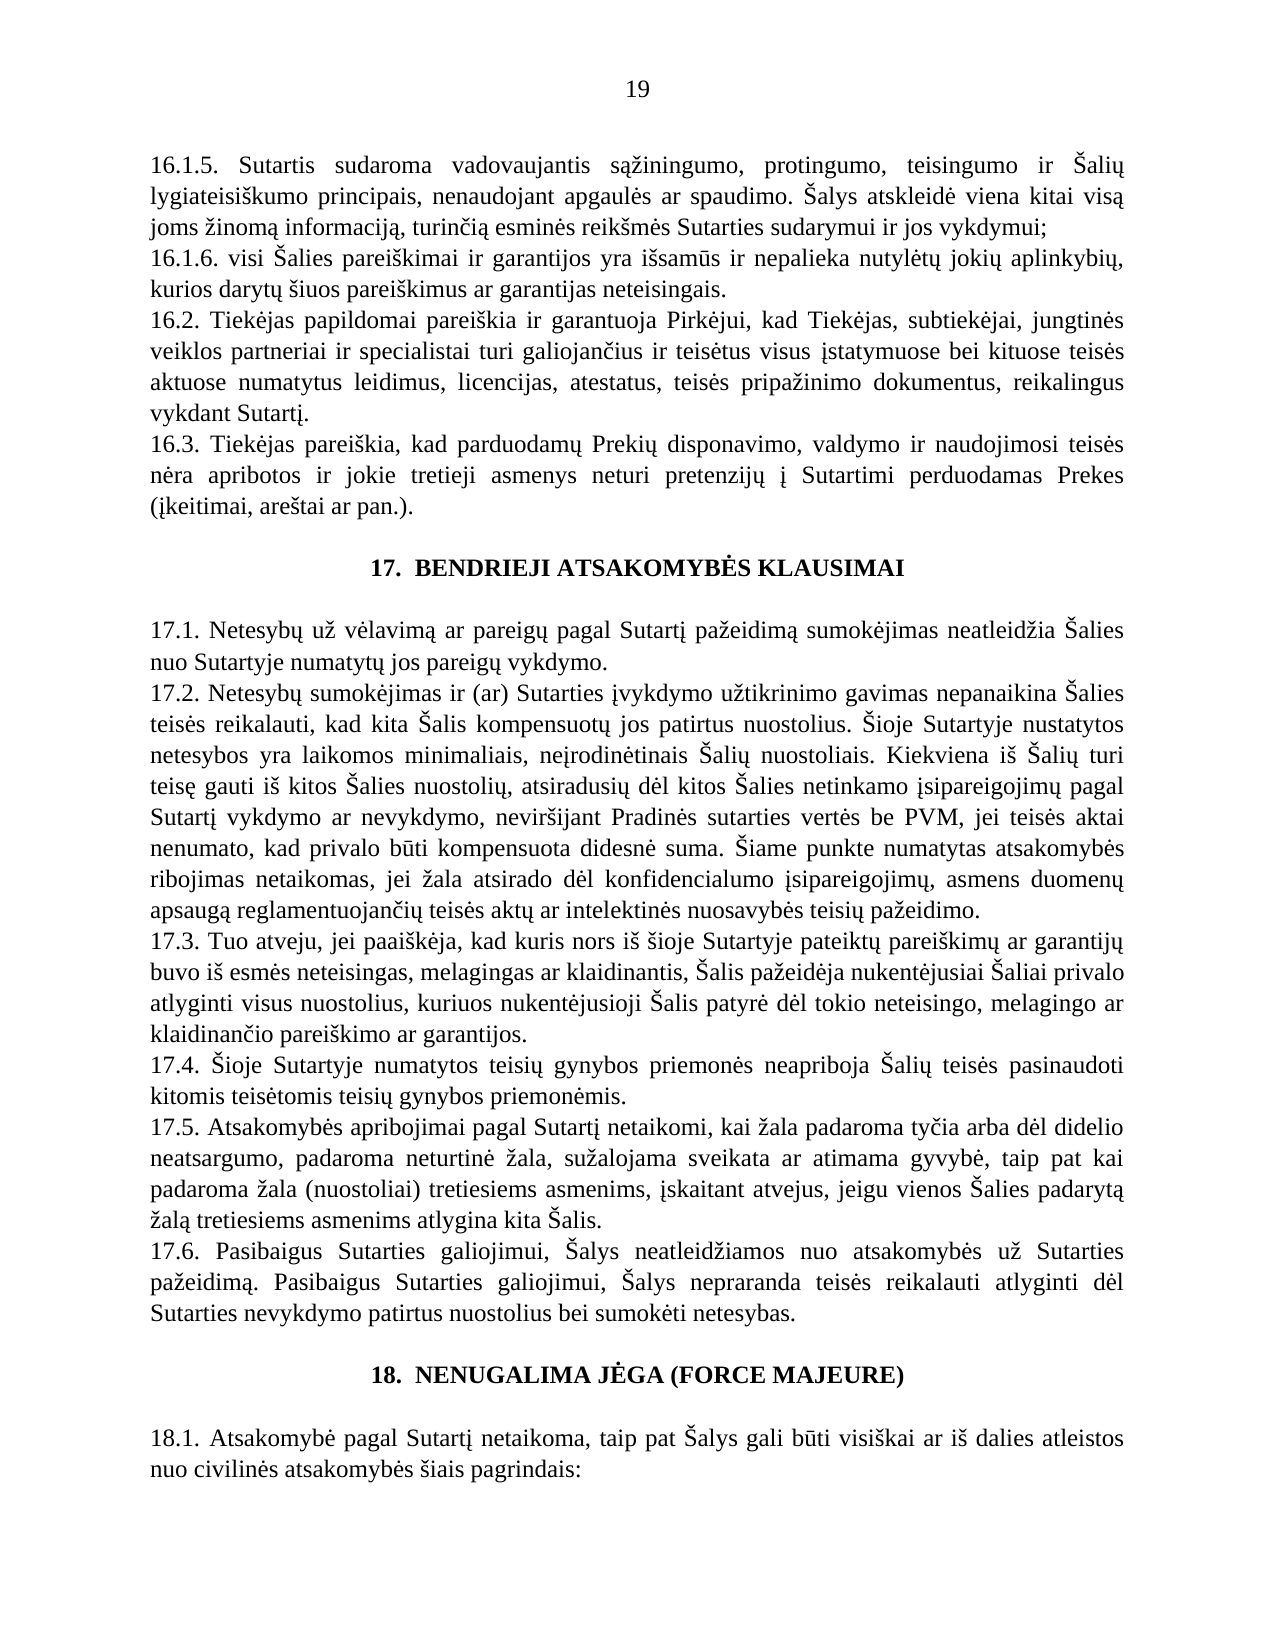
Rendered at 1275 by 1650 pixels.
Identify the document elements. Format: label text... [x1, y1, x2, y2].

text 18. Nenugalima jėga (FORCE MAJEURE) [150, 1361, 1125, 1389]
text 18.1. Atsakomybė pagal Sutartį netaikoma, taip pat Šalys gali būti visiškai ar iš dalies atleistos nuo civilinės atsakomybės šiais pagrindais: [150, 1423, 1125, 1482]
text 17.1. Netesybų už vėlavimą ar pareigų pagal Sutartį pažeidimą sumokėjimas neatleidžia Šalies nuo Sutartyje numatytų jos pareigų vykdymo. [150, 616, 1125, 675]
text 17.3. Tuo atveju, jei paaiškėja, kad kuris nors iš šioje Sutartyje pateiktų pareiškimų ar garantijų buvo iš esmės neteisingas, melagingas ar klaidinantis, Šalis pažeidėja nukentėjusiai Šaliai privalo atlyginti visus nuostolius, kuriuos nukentėjusioji Šalis patyrė dėl tokio neteisingo, melagingo ar klaidinančio pareiškimo ar garantijos. [150, 926, 1125, 1048]
text 16.1.5. Sutartis sudaroma vadovaujantis sąžiningumo, protingumo, teisingumo ir Šalių lygiateisiškumo principais, nenaudojant apgaulės ar spaudimo. Šalys atskleidė viena kitai visą joms žinomą informaciją, turinčią esminės reikšmės Sutarties sudarymui ir jos vykdymui; [150, 150, 1125, 241]
text 16.3. Tiekėjas pareiškia, kad parduodamų Prekių disponavimo, valdymo ir naudojimosi teisės nėra apribotos ir jokie tretieji asmenys neturi pretenzijų į Sutartimi perduodamas Prekes (įkeitimai, areštai ar pan.). [150, 429, 1125, 520]
text 17.2. Netesybų sumokėjimas ir (ar) Sutarties įvykdymo užtikrinimo gavimas nepanaikina Šalies teisės reikalauti, kad kita Šalis kompensuotų jos patirtus nuostolius. Šioje Sutartyje nustatytos netesybos yra laikomos minimaliais, neįrodinėtinais Šalių nuostoliais. Kiekviena iš Šalių turi teisę gauti iš kitos Šalies nuostolių, atsiradusių dėl kitos Šalies netinkamo įsipareigojimų pagal Sutartį vykdymo ar nevykdymo, neviršijant Pradinės sutarties vertės be PVM, jei teisės aktai nenumato, kad privalo būti kompensuota didesnė suma. Šiame punkte numatytas atsakomybės ribojimas netaikomas, jei žala atsirado dėl konfidencialumo įsipareigojimų, asmens duomenų apsaugą reglamentuojančių teisės aktų ar intelektinės nuosavybės teisių pažeidimo. [150, 678, 1125, 924]
text 16.1.6. visi Šalies pareiškimai ir garantijos yra išsamūs ir nepalieka nutylėtų jokių aplinkybių, kurios darytų šiuos pareiškimus ar garantijas neteisingais. [150, 243, 1125, 303]
text 17.4. Šioje Sutartyje numatytos teisių gynybos priemonės neapriboja Šalių teisės pasinaudoti kitomis teisėtomis teisių gynybos priemonėmis. [150, 1050, 1125, 1110]
text 17.5. Atsakomybės apribojimai pagal Sutartį netaikomi, kai žala padaroma tyčia arba dėl didelio neatsargumo, padaroma neturtinė žala, sužalojama sveikata ar atimama gyvybė, taip pat kai padaroma žala (nuostoliai) tretiesiems asmenims, įskaitant atvejus, jeigu vienos Šalies padarytą žalą tretiesiems asmenims atlygina kita Šalis. [150, 1112, 1125, 1234]
text 17. Bendrieji atsakomybės klausimai [150, 553, 1125, 582]
text 17.6. Pasibaigus Sutarties galiojimui, Šalys neatleidžiamos nuo atsakomybės už Sutarties pažeidimą. Pasibaigus Sutarties galiojimui, Šalys nepraranda teisės reikalauti atlyginti dėl Sutarties nevykdymo patirtus nuostolius bei sumokėti netesybas. [150, 1236, 1125, 1327]
text 16.2. Tiekėjas papildomai pareiškia ir garantuoja Pirkėjui, kad Tiekėjas, subtiekėjai, jungtinės veiklos partneriai ir specialistai turi galiojančius ir teisėtus visus įstatymuose bei kituose teisės aktuose numatytus leidimus, licencijas, atestatus, teisės pripažinimo dokumentus, reikalingus vykdant Sutartį. [150, 305, 1125, 427]
